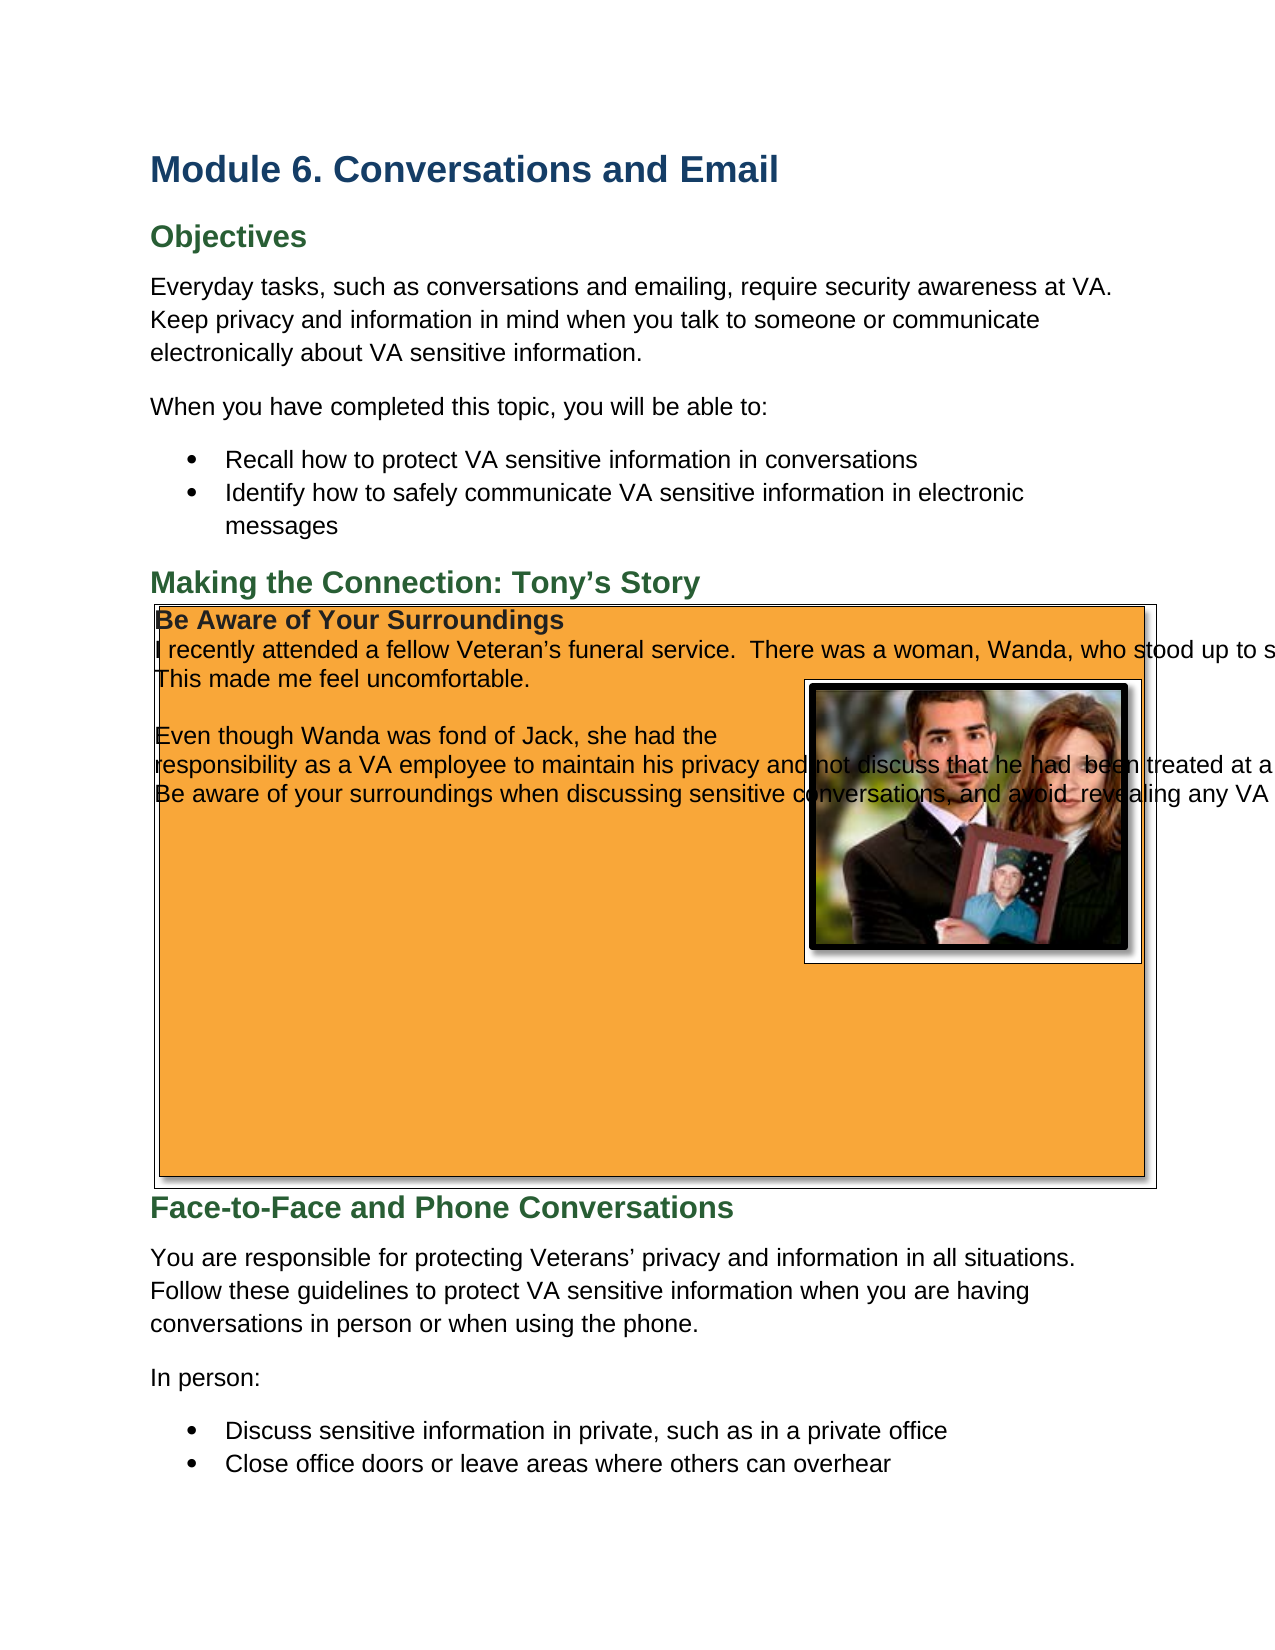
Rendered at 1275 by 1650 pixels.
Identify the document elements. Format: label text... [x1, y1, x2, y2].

text Everyday tasks, such as conversations and emailing, require security awareness at VA. Keep privacy and information in mind when you talk to someone or communicate electronically about VA sensitive information. [150, 272, 1120, 367]
picture [1136, 646, 1144, 652]
picture [155, 605, 1156, 1188]
list Close office doors or leave areas where others can overhear [187, 1449, 1275, 1478]
list Identify how to safely communicate VA sensitive information in electronic messages [187, 478, 1030, 539]
picture [160, 794, 167, 800]
subtitle Making the Connection: Tony’s Story [150, 564, 1275, 600]
picture [160, 621, 168, 626]
text When you have completed this topic, you will be able to: [150, 392, 1275, 420]
list Discuss sensitive information in private, such as in a private office [187, 1416, 1275, 1445]
text In person: [150, 1362, 1275, 1391]
text You are responsible for protecting Veterans’ privacy and information in all situations. Follow these guidelines to protect VA sensitive information when you are having conversations in person or when using the phone. [150, 1243, 1120, 1337]
list Recall how to protect VA sensitive information in conversations [187, 445, 1275, 474]
subtitle Module 6. Conversations and Email [150, 148, 1275, 191]
picture [160, 607, 1144, 1176]
subtitle Objectives [150, 218, 1275, 254]
subtitle Face-to-Face and Phone Conversations [150, 1189, 1275, 1225]
